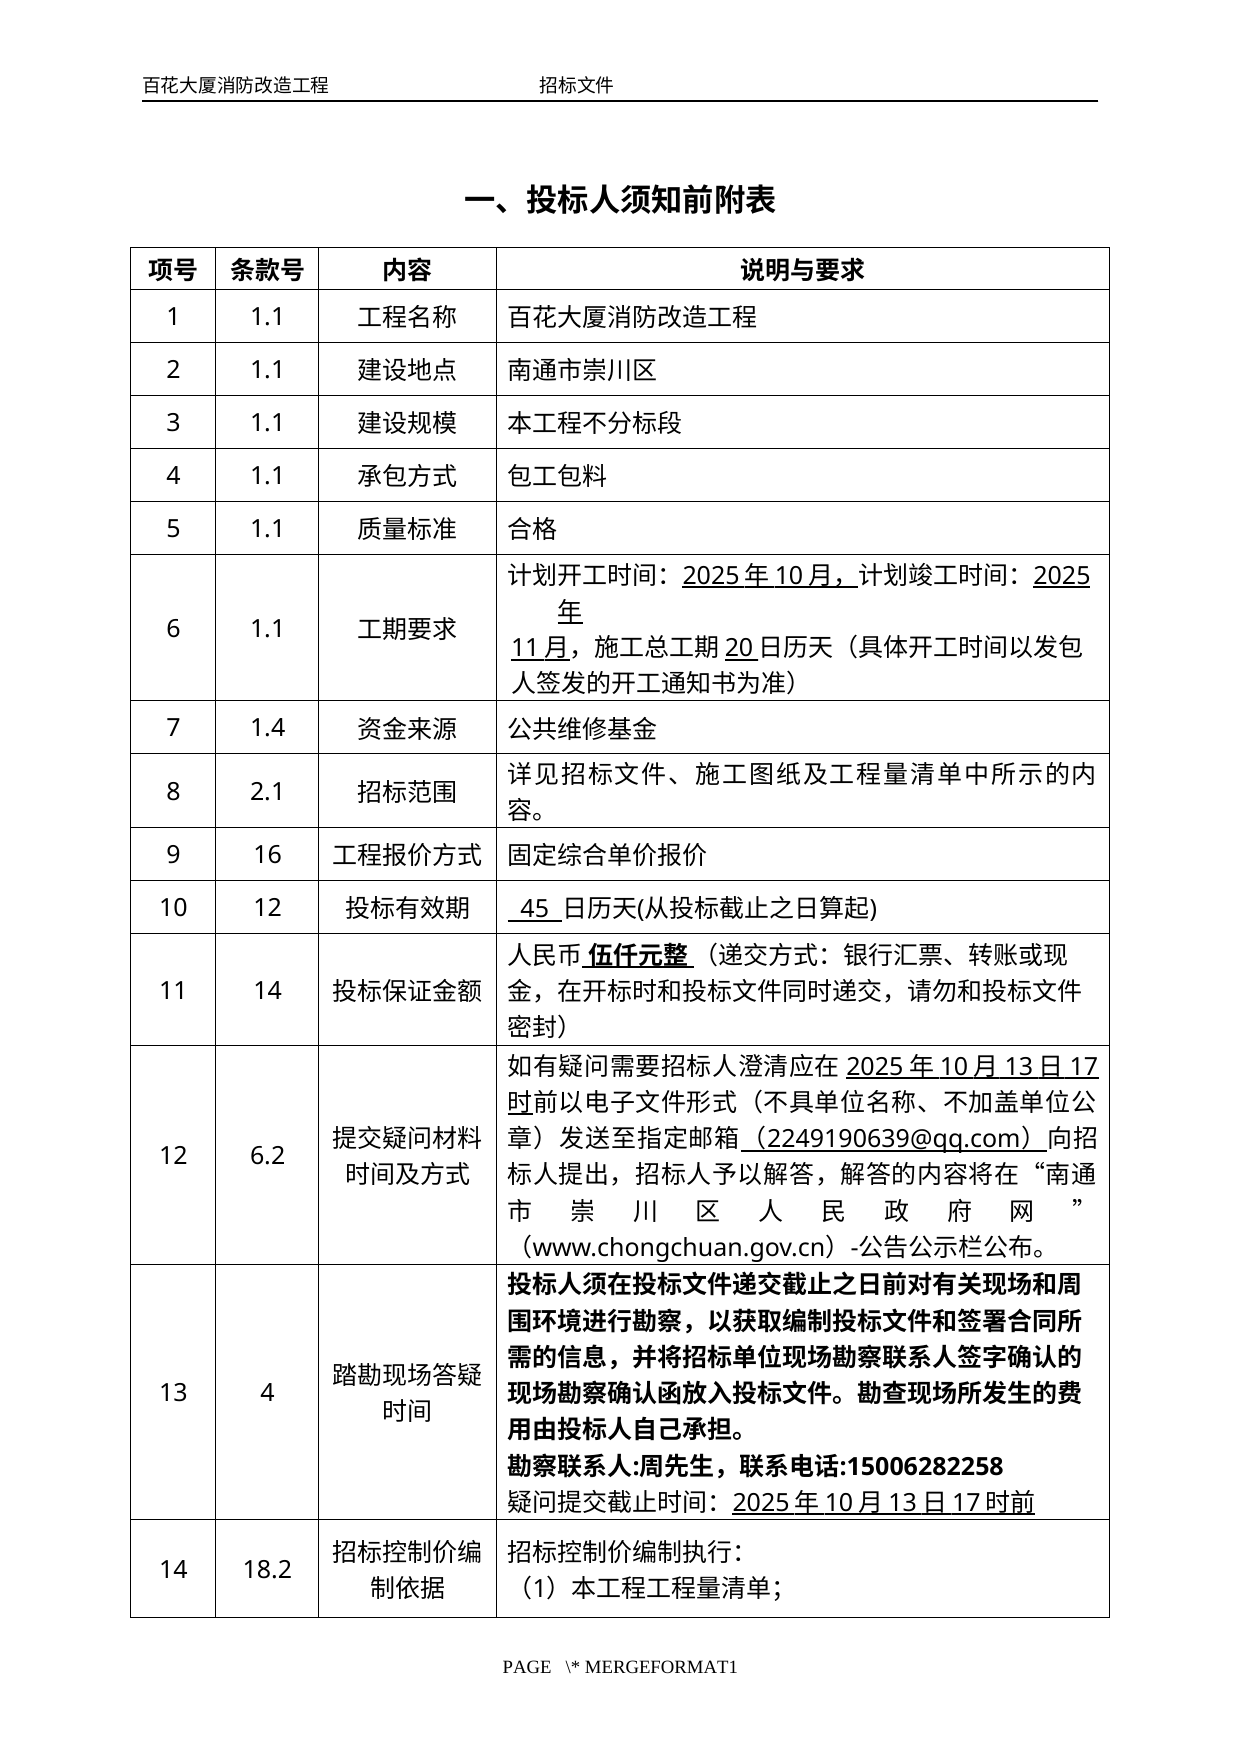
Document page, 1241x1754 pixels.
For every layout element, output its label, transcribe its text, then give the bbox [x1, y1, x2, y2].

table_cell 承包方式 [319, 449, 496, 501]
table_cell 14 [131, 1520, 215, 1617]
table_cell 公共维修基金 [497, 701, 1109, 753]
table_cell 南通市崇川区 [497, 343, 1109, 395]
table_cell 16 [216, 828, 318, 880]
table_cell 6.2 [216, 1046, 318, 1264]
table_cell 45 日历天(从投标截止之日算起) [497, 881, 1109, 933]
table_cell 1.1 [216, 343, 318, 395]
table_cell 2 [131, 343, 215, 395]
table_cell 资金来源 [319, 701, 496, 753]
table_cell 18.2 [216, 1520, 318, 1617]
table_cell 12 [216, 881, 318, 933]
table_cell 1 [131, 290, 215, 342]
table_cell 建设地点 [319, 343, 496, 395]
table_cell 工程名称 [319, 290, 496, 342]
table_cell 踏勘现场答疑时间 [319, 1265, 496, 1518]
table_header 项号 [131, 248, 215, 288]
table_cell 工程报价方式 [319, 828, 496, 880]
table_cell 投标人须在投标文件递交截止之日前对有关现场和周围环境进行勘察，以获取编制投标文件和签署合同所需的信息，并将招标单位现场勘察联系人签字确认的现场勘察确认函放入投标文件。勘查现场所发生的费用由投标人自己承担。 勘察联系人:周先生，联系电话:15006282258 疑问提交截止时间：2025年10月13日17时前 [497, 1265, 1109, 1518]
table_header 条款号 [216, 248, 318, 288]
table_cell 7 [131, 701, 215, 753]
table_cell 5 [131, 502, 215, 554]
table_cell 固定综合单价报价 [497, 828, 1109, 880]
table_cell 10 [131, 881, 215, 933]
table_cell 投标保证金额 [319, 934, 496, 1045]
table_cell 1.1 [216, 290, 318, 342]
table_cell 计划开工时间：2025年10月，计划竣工时间：2025年 11月，施工总工期20日历天（具体开工时间以发包人签发的开工通知书为准） [497, 555, 1109, 700]
table_cell 招标控制价编制依据 [319, 1520, 496, 1617]
table_cell 12 [131, 1046, 215, 1264]
table_cell 4 [216, 1265, 318, 1518]
table_cell 1.1 [216, 449, 318, 501]
table_header 内容 [319, 248, 496, 288]
table_cell 11 [131, 934, 215, 1045]
table_cell 百花大厦消防改造工程 [497, 290, 1109, 342]
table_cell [497, 1520, 1109, 1617]
table_cell 合格 [497, 502, 1109, 554]
table_cell 1.1 [216, 555, 318, 700]
table_cell 1.4 [216, 701, 318, 753]
subtitle 一、投标人须知前附表 [142, 175, 1098, 220]
table_cell 投标有效期 [319, 881, 496, 933]
table_cell 13 [131, 1265, 215, 1518]
table_cell 3 [131, 396, 215, 448]
table_cell 提交疑问材料 时间及方式 [319, 1046, 496, 1264]
table_cell 9 [131, 828, 215, 880]
table_cell 6 [131, 555, 215, 700]
table_cell 包工包料 [497, 449, 1109, 501]
table_cell 如有疑问需要招标人澄清应在2025年10月13日17时前以电子文件形式（不具单位名称、不加盖单位公章）发送至指定邮箱（2249190639@qq.com）向招标人提出，招标人予以解答，解答的内容将在“南通市崇川区人民政府网”（www.chongchuan.gov.cn）-公告公示栏公布。 [497, 1046, 1109, 1264]
table_cell 14 [216, 934, 318, 1045]
table_cell 工期要求 [319, 555, 496, 700]
table_cell 1.1 [216, 502, 318, 554]
table_cell 本工程不分标段 [497, 396, 1109, 448]
table_cell 人民币 伍仟元整 （递交方式：银行汇票、转账或现金，在开标时和投标文件同时递交，请勿和投标文件密封） [497, 934, 1109, 1045]
table_header 说明与要求 [497, 248, 1109, 288]
table_cell 质量标准 [319, 502, 496, 554]
table_cell 4 [131, 449, 215, 501]
table_cell 建设规模 [319, 396, 496, 448]
table_cell 详见招标文件、施工图纸及工程量清单中所示的内容。 [497, 754, 1109, 827]
table_cell 2.1 [216, 754, 318, 827]
table_cell 招标范围 [319, 754, 496, 827]
table_cell 1.1 [216, 396, 318, 448]
table_cell 8 [131, 754, 215, 827]
